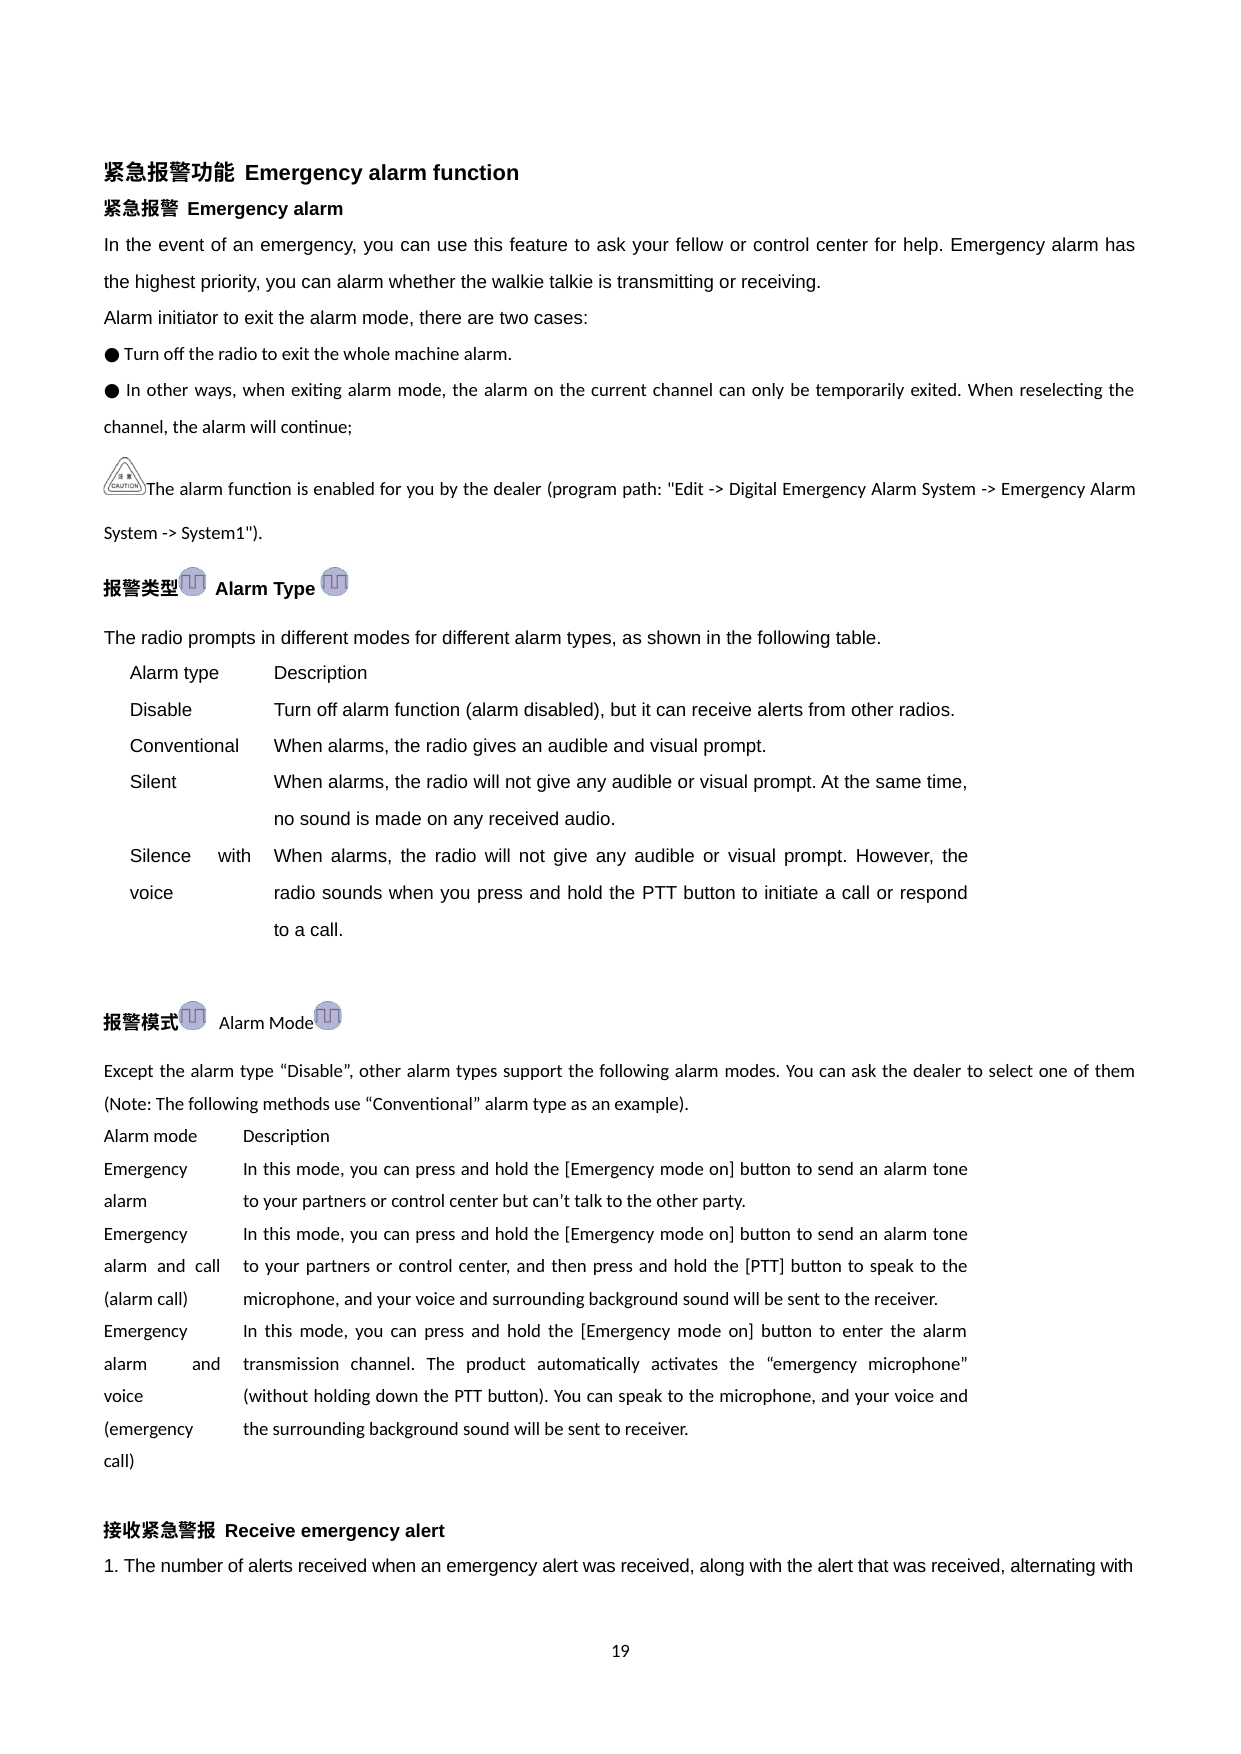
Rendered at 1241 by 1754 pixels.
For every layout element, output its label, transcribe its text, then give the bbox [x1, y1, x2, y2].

list 紧急报警 Emergency alarm [103, 191, 1137, 224]
table_header Alarm mode [92, 1120, 232, 1152]
table_cell In this mode, you can press and hold the [Emergency mode on] button to send an alarm tone to your partners or control center but can’t talk to the other party. [232, 1152, 980, 1217]
text Except the alarm type “Disable”, other alarm types support the following alarm modes. You can ask the dealer to select one of them (Note: The following methods use “Conventional” alarm type as an example). [103, 1055, 1137, 1120]
table_header Alarm type [118, 657, 262, 693]
subtitle 接收紧急警报 Receive emergency alert [103, 1513, 1137, 1545]
picture [178, 567, 207, 596]
table_cell Turn off alarm function (alarm disabled), but it can receive alerts from other radios. [262, 693, 980, 729]
table_cell Emergency alarm [92, 1152, 232, 1217]
list The radio prompts in different modes for different alarm types, as shown in the following table. [103, 621, 1137, 653]
table_cell When alarms, the radio gives an audible and visual prompt. [262, 729, 980, 766]
list The alarm function is enabled for you by the dealer (program path: "Edit -> Digital Emergency Alarm System -> Emergency Alarm System -> System1"). [103, 446, 1137, 548]
picture [103, 457, 146, 495]
picture [320, 567, 349, 596]
table_header Description [232, 1120, 980, 1152]
table_cell When alarms, the radio will not give any audible or visual prompt. At the same time, no sound is made on any received audio. [262, 766, 980, 839]
picture [313, 1001, 342, 1030]
list 报警模式 Alarm Mode [103, 986, 1137, 1051]
table_cell Silence with voice [118, 839, 262, 950]
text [103, 1549, 1137, 1582]
table_cell Emergency alarm and call (alarm call) [92, 1217, 232, 1315]
table_cell When alarms, the radio will not give any audible or visual prompt. However, the radio sounds when you press and hold the PTT button to initiate a call or respond to a call. [262, 839, 980, 950]
list ● Turn off the radio to exit the whole machine alarm. [103, 337, 1137, 369]
table_cell Conventional [118, 729, 262, 766]
table_cell Silent [118, 766, 262, 839]
list Alarm initiator to exit the alarm mode, there are two cases: [103, 301, 1137, 333]
list In the event of an emergency, you can use this feature to ask your fellow or control center for help. Emergency alarm has the highest priority, you can alarm whether the walkie talkie is transmitting or receiving. [103, 228, 1137, 298]
list ● In other ways, when exiting alarm mode, the alarm on the current channel can only be temporarily exited. When reselecting the channel, the alarm will continue; [103, 373, 1137, 443]
picture [178, 1001, 207, 1030]
text 紧急报警功能 Emergency alarm function [103, 154, 1137, 187]
table_header Description [262, 657, 980, 693]
table_cell Emergency alarm and voice (emergency call) [92, 1315, 232, 1477]
table_cell In this mode, you can press and hold the [Emergency mode on] button to send an alarm tone to your partners or control center, and then press and hold the [PTT] button to speak to the microphone, and your voice and surrounding background sound will be sent to the receiver. [232, 1217, 980, 1315]
table_cell In this mode, you can press and hold the [Emergency mode on] button to enter the alarm transmission channel. The product automatically activates the “emergency microphone” (without holding down the PTT button). You can speak to the microphone, and your voice and the surrounding background sound will be sent to receiver. [232, 1315, 980, 1477]
table_cell Disable [118, 693, 262, 729]
list 报警类型 Alarm Type [103, 552, 1137, 617]
